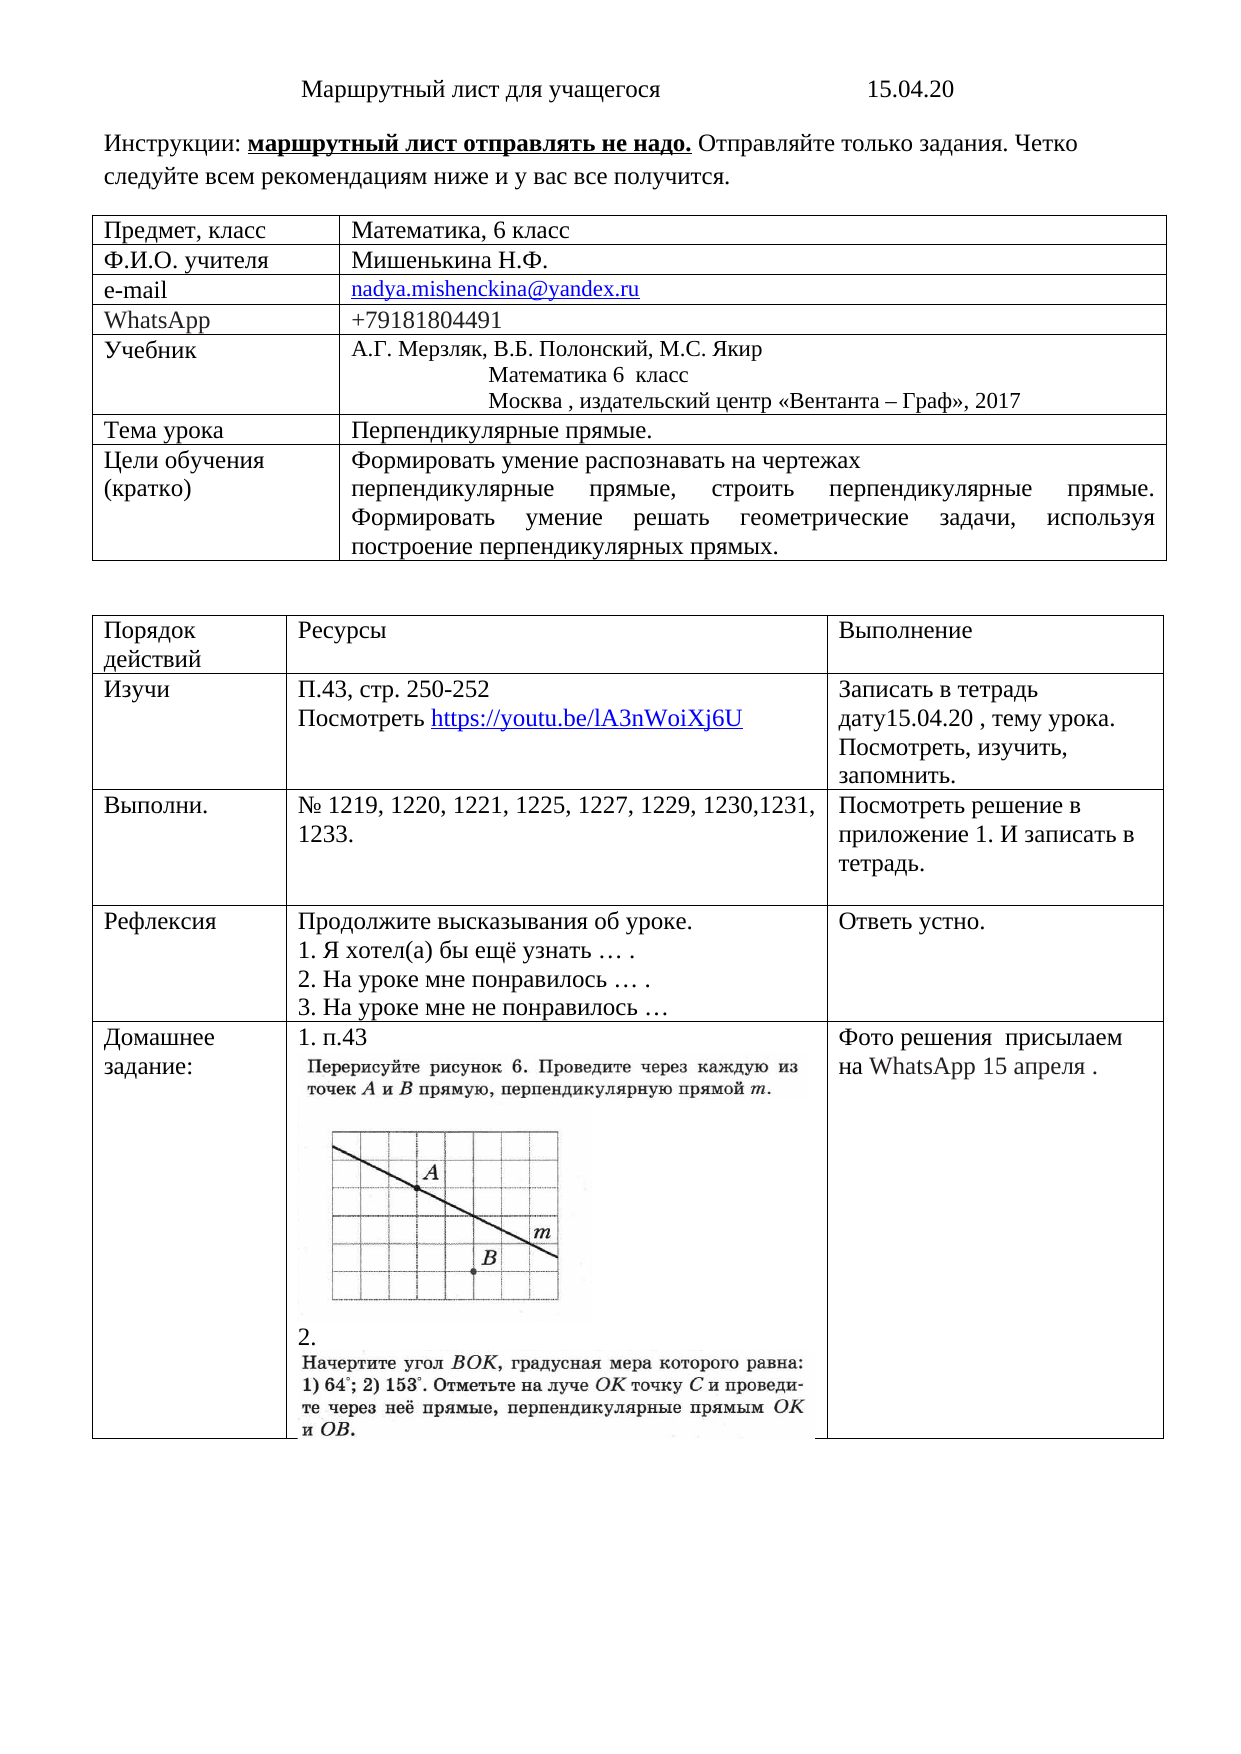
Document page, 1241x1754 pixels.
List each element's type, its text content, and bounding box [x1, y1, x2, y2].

table_cell Изучи [93, 674, 286, 789]
table_cell Ответь устно. [828, 906, 1163, 1021]
table_header Ресурсы [287, 616, 827, 673]
table_cell Записать в тетрадь дату15.04.20 , тему урока. Посмотреть, изучить, запомнить. [828, 674, 1163, 789]
table_cell Тема урока [93, 415, 339, 444]
table_cell П.43, стр. 250-252 Посмотреть https://youtu.be/lA3nWoiXj6U [287, 674, 827, 789]
table_cell Рефлексия [93, 906, 286, 1021]
table_cell nadya.mishenckina@yandex.ru [340, 275, 1166, 304]
table_header Математика, 6 класс [340, 216, 1166, 244]
table_cell Учебник [93, 335, 339, 414]
text Инструкции: маршрутный лист отправлять не надо. Отправляйте только задания. Четко следуйте всем рекомендациям ниже и у вас все получится. [103, 128, 1152, 189]
table_cell 1. п.43 2. [287, 1022, 827, 1438]
table_header Предмет, класс [93, 216, 339, 244]
table_cell Перпендикулярные прямые. [340, 415, 1166, 444]
table_cell Мишенькина Н.Ф. [340, 245, 1166, 274]
table_cell Фото решения присылаем на WhatsApp 15 апреля . [828, 1022, 1163, 1438]
table_cell Посмотреть решение в приложение 1. И записать в тетрадь. [828, 790, 1163, 905]
table_cell Выполни. [93, 790, 286, 905]
text Маршрутный лист для учащегося 15.04.20 [103, 74, 1152, 103]
table_cell WhatsApp [93, 305, 339, 334]
table_cell Цели обучения (кратко) [93, 445, 339, 560]
table_cell № 1219, 1220, 1221, 1225, 1227, 1229, 1230,1231, 1233. [287, 790, 827, 905]
table_cell +79181804491 [340, 305, 1166, 334]
table_cell e-mail [93, 275, 339, 304]
table_cell Формировать умение распознавать на чертежах перпендикулярные прямые, строить перпендикулярные прямые. Формировать умение решать геометрические задачи, используя построение перпендикулярных прямых. [340, 445, 1166, 560]
table_cell Ф.И.О. учителя [93, 245, 339, 274]
table_header Порядок действий [93, 616, 286, 673]
table_header Выполнение [828, 616, 1163, 673]
table_cell Продолжите высказывания об уроке. 1. Я хотел(а) бы ещё узнать … . 2. На уроке мне понравилось … . 3. На уроке мне не понравилось … [287, 906, 827, 1021]
table_cell А.Г. Мерзляк, В.Б. Полонский, М.С. Якир Математика 6 класс Москва , издательский центр «Вентанта – Граф», 2017 [340, 335, 1166, 414]
table_cell Домашнее задание: [93, 1022, 286, 1438]
